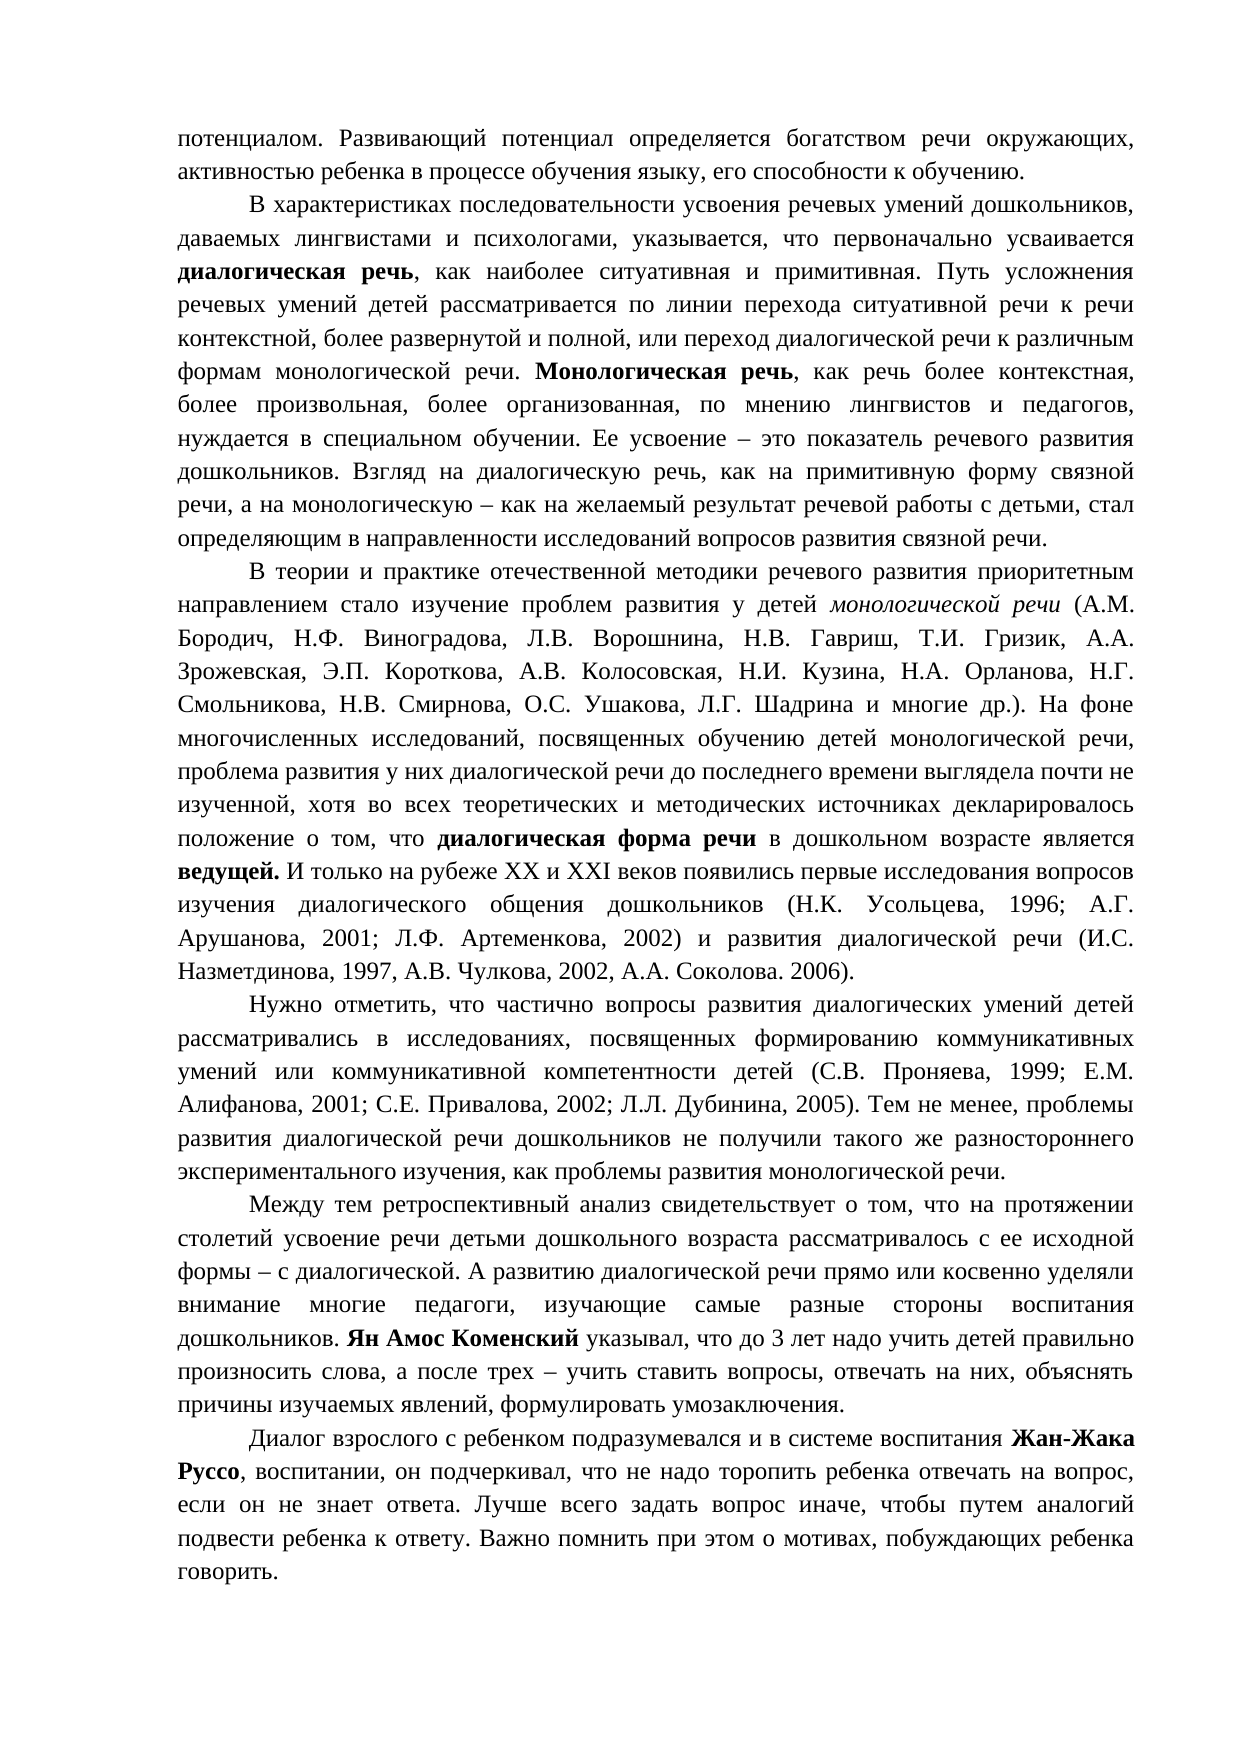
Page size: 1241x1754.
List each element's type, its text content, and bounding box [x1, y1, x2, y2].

text Между тем ретроспективный анализ свидетельствует о том, что на протяжении столетий усвоение речи детьми дошкольного возраста рассматривалось с ее исходной формы – с диалогической. А развитию диалогической речи прямо или косвенно уделяли внимание многие педагоги, изучающие самые разные стороны воспитания дошкольников. Ян Амос Коменский указывал, что до 3 лет надо учить детей правильно произносить слова, а после трех – учить ставить вопросы, отвечать на них, объяснять причины изучаемых явлений, формулировать умозаключения. [177, 1185, 1135, 1418]
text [177, 118, 1135, 185]
text В характеристиках последовательности усвоения речевых умений дошкольников, даваемых лингвистами и психологами, указывается, что первоначально усваивается диалогическая речь, как наиболее ситуативная и примитивная. Путь усложнения речевых умений детей рассматривается по линии перехода ситуативной речи к речи контекстной, более развернутой и полной, или переход диалогической речи к различным формам монологической речи. Монологическая речь, как речь более контекстная, более произвольная, более организованная, по мнению лингвистов и педагогов, нуждается в специальном обучении. Ее усвоение – это показатель речевого развития дошкольников. Взгляд на диалогическую речь, как на примитивную форму связной речи, а на монологическую – как на желаемый результат речевой работы с детьми, стал определяющим в направленности исследований вопросов развития связной речи. [177, 185, 1135, 551]
text Нужно отметить, что частично вопросы развития диалогических умений детей рассматривались в исследованиях, посвященных формированию коммуникативных умений или коммуникативной компетентности детей (С.В. Проняева, 1999; Е.М. Алифанова, 2001; С.Е. Привалова, 2002; Л.Л. Дубинина, 2005). Тем не менее, проблемы развития диалогической речи дошкольников не получили такого же разностороннего экспериментального изучения, как проблемы развития монологической речи. [177, 985, 1135, 1185]
text Диалог взрослого с ребенком подразумевался и в системе воспитания Жан-Жака Руссо, воспитании, он подчеркивал, что не надо торопить ребенка отвечать на вопрос, если он не знает ответа. Лучше всего задать вопрос иначе, чтобы путем аналогий подвести ребенка к ответу. Важно помнить при этом о мотивах, побуждающих ребенка говорить. [177, 1418, 1135, 1585]
text В теории и практике отечественной методики речевого развития приоритетным направлением стало изучение проблем развития у детей монологической речи (А.М. Бородич, Н.Ф. Виноградова, Л.В. Ворошнина, Н.В. Гавриш, Т.И. Гризик, А.А. Зрожевская, Э.П. Короткова, А.В. Колосовская, Н.И. Кузина, Н.А. Орланова, Н.Г. Смольникова, Н.В. Смирнова, О.С. Ушакова, Л.Г. Шадрина и многие др.). На фоне многочисленных исследований, посвященных обучению детей монологической речи, проблема развития у них диалогической речи до последнего времени выглядела почти не изученной, хотя во всех теоретических и методических источниках декларировалось положение о том, что диалогическая форма речи в дошкольном возрасте является ведущей. И только на рубеже XX и XXI веков появились первые исследования вопросов изучения диалогического общения дошкольников (Н.К. Усольцева, 1996; А.Г. Арушанова, 2001; Л.Ф. Артеменкова, 2002) и развития диалогической речи (И.С. Назметдинова, 1997, А.В. Чулкова, 2002, А.А. Соколова. 2006). [177, 551, 1135, 985]
